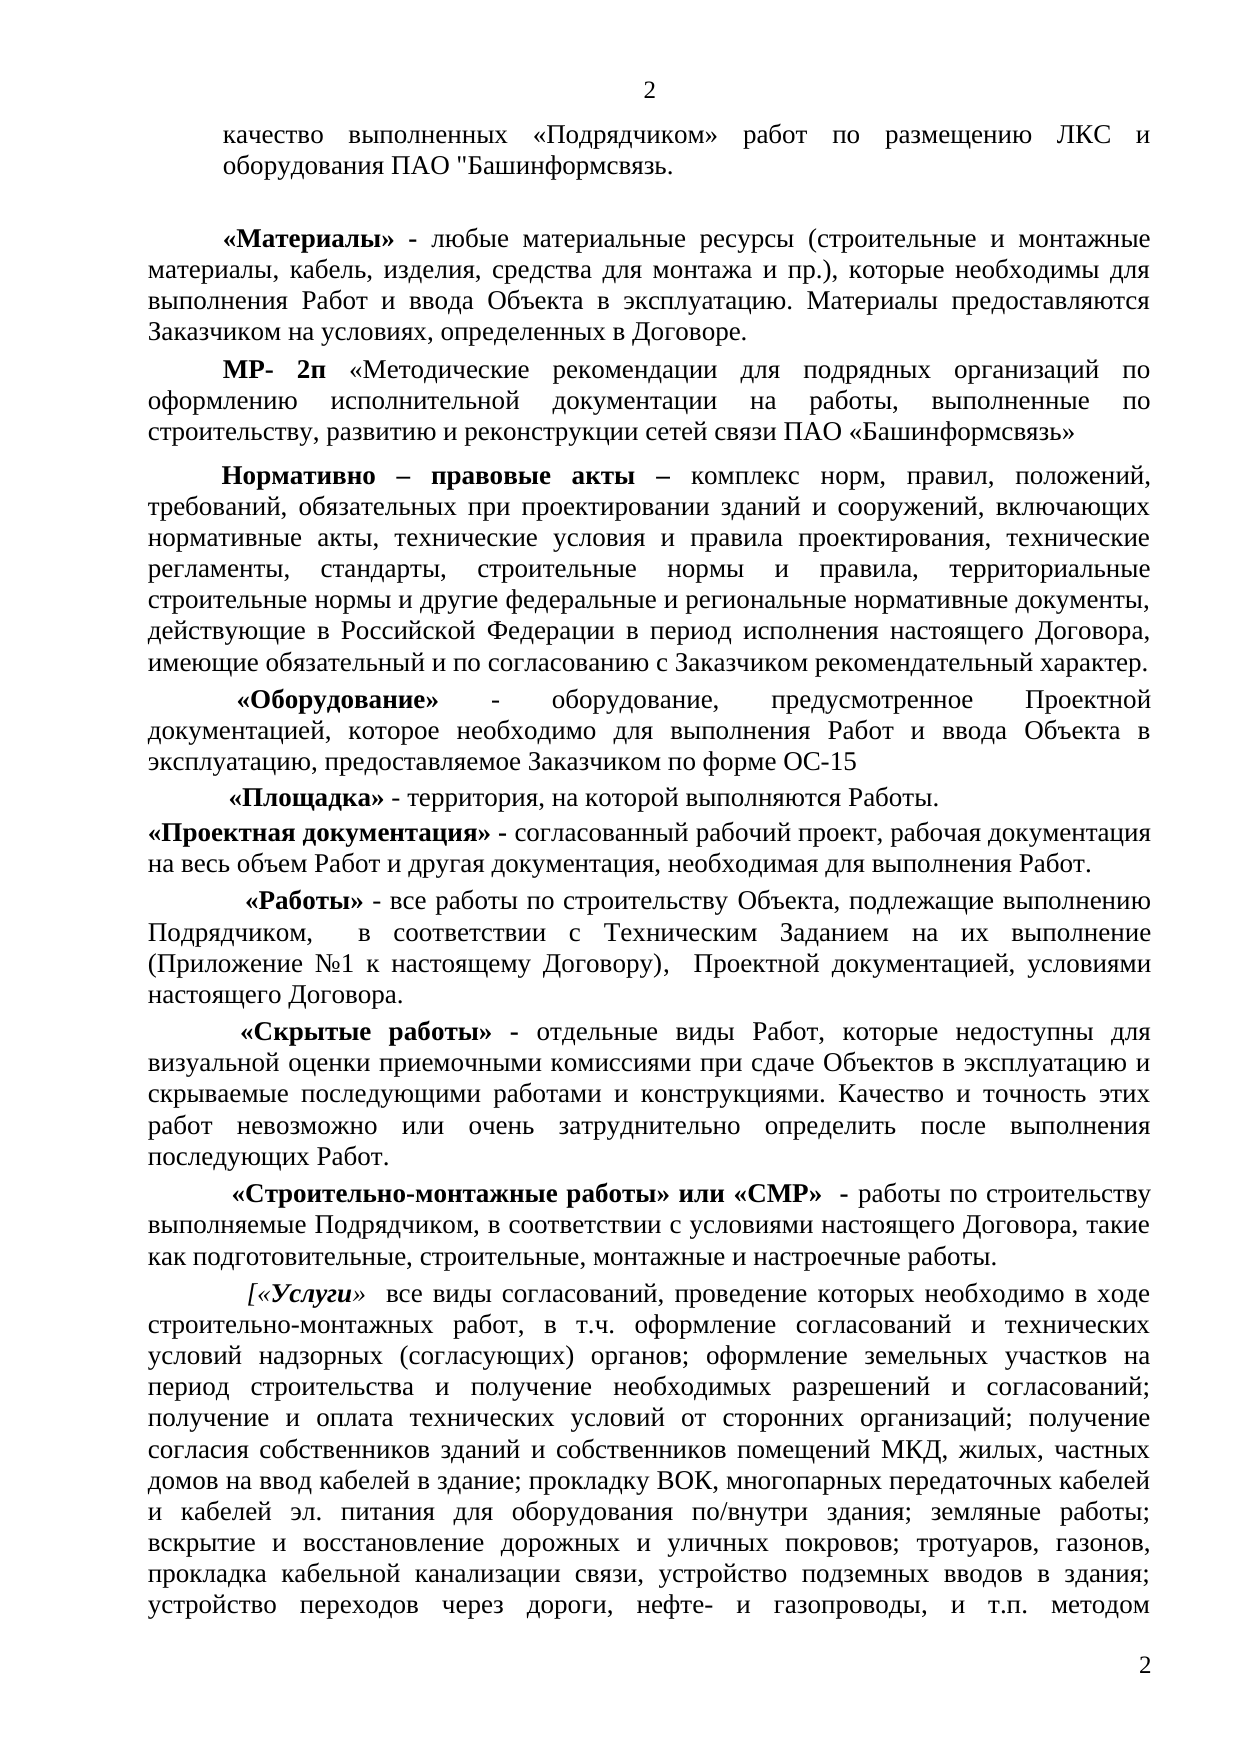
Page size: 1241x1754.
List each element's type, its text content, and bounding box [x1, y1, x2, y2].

text «Площадка» - территория, на которой выполняются Работы. [148, 781, 1152, 812]
text «Строительно-монтажные работы» или «СМР» - работы по строительству выполняемые Подрядчиком, в соответствии с условиями настоящего Договора, такие как подготовительные, строительные, монтажные и настроечные работы. [148, 1177, 1152, 1271]
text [148, 1277, 1152, 1619]
text МР- 2п «Методические рекомендации для подрядных организаций по оформлению исполнительной документации на работы, выполненные по строительству, развитию и реконструкции сетей связи ПАО «Башинформсвязь» [148, 353, 1152, 446]
text «Работы» - все работы по строительству Объекта, подлежащие выполнению Подрядчиком, в соответствии с Техническим Заданием на их выполнение (Приложение №1 к настоящему Договору), Проектной документацией, условиями настоящего Договора. [148, 884, 1152, 1009]
text «Проектная документация» - согласованный рабочий проект, рабочая документация на весь объем Работ и другая документация, необходимая для выполнения Работ. [148, 816, 1152, 878]
text «Материалы» - любые материальные ресурсы (строительные и монтажные материалы, кабель, изделия, средства для монтажа и пр.), которые необходимы для выполнения Работ и ввода Объекта в эксплуатацию. Материалы предоставляются Заказчиком на условиях, определенных в Договоре. [148, 222, 1152, 347]
text «Оборудование» - оборудование, предусмотренное Проектной документацией, которое необходимо для выполнения Работ и ввода Объекта в эксплуатацию, предоставляемое Заказчиком по форме ОС-15 [148, 683, 1152, 776]
text Нормативно – правовые акты – комплекс норм, правил, положений, требований, обязательных при проектировании зданий и сооружений, включающих нормативные акты, технические условия и правила проектирования, технические регламенты, стандарты, строительные нормы и правила, территориальные строительные нормы и другие федеральные и региональные нормативные документы, действующие в Российской Федерации в период исполнения настоящего Договора, имеющие обязательный и по согласованию с Заказчиком рекомендательный характер. [148, 459, 1152, 677]
text «Скрытые работы» - отдельные виды Работ, которые недоступны для визуальной оценки приемочными комиссиями при сдаче Объектов в эксплуатацию и скрываемые последующими работами и конструкциями. Качество и точность этих работ невозможно или очень затруднительно определить после выполнения последующих Работ. [148, 1015, 1152, 1171]
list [185, 118, 1152, 180]
